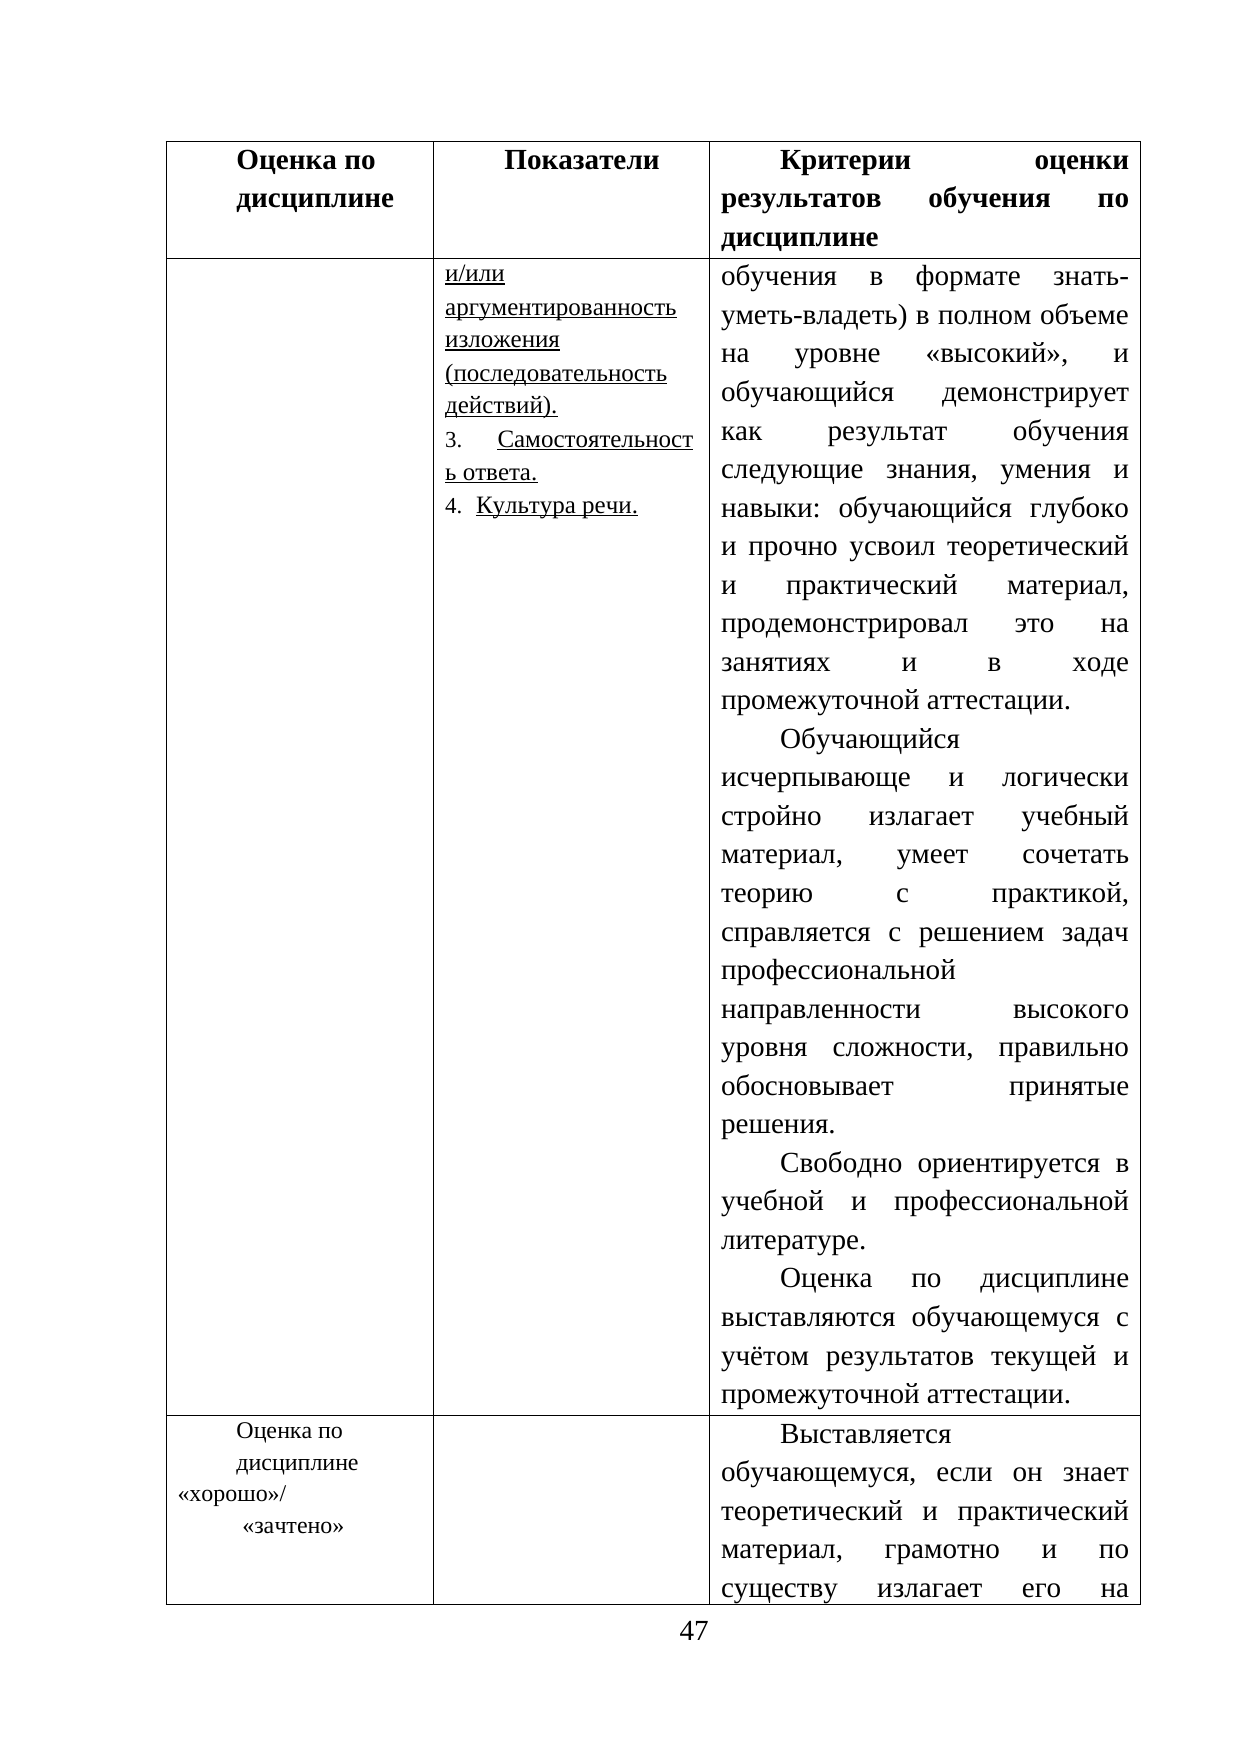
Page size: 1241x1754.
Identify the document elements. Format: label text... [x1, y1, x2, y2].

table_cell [167, 259, 433, 1415]
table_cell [434, 259, 709, 1415]
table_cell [710, 1416, 1140, 1603]
table_header Критерии оценки результатов обучения по дисциплине [710, 142, 1140, 257]
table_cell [710, 259, 1140, 1415]
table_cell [167, 1416, 433, 1603]
table_header Оценка по дисциплине [167, 142, 433, 257]
table_cell [434, 1416, 709, 1603]
table_header Показатели [434, 142, 709, 257]
